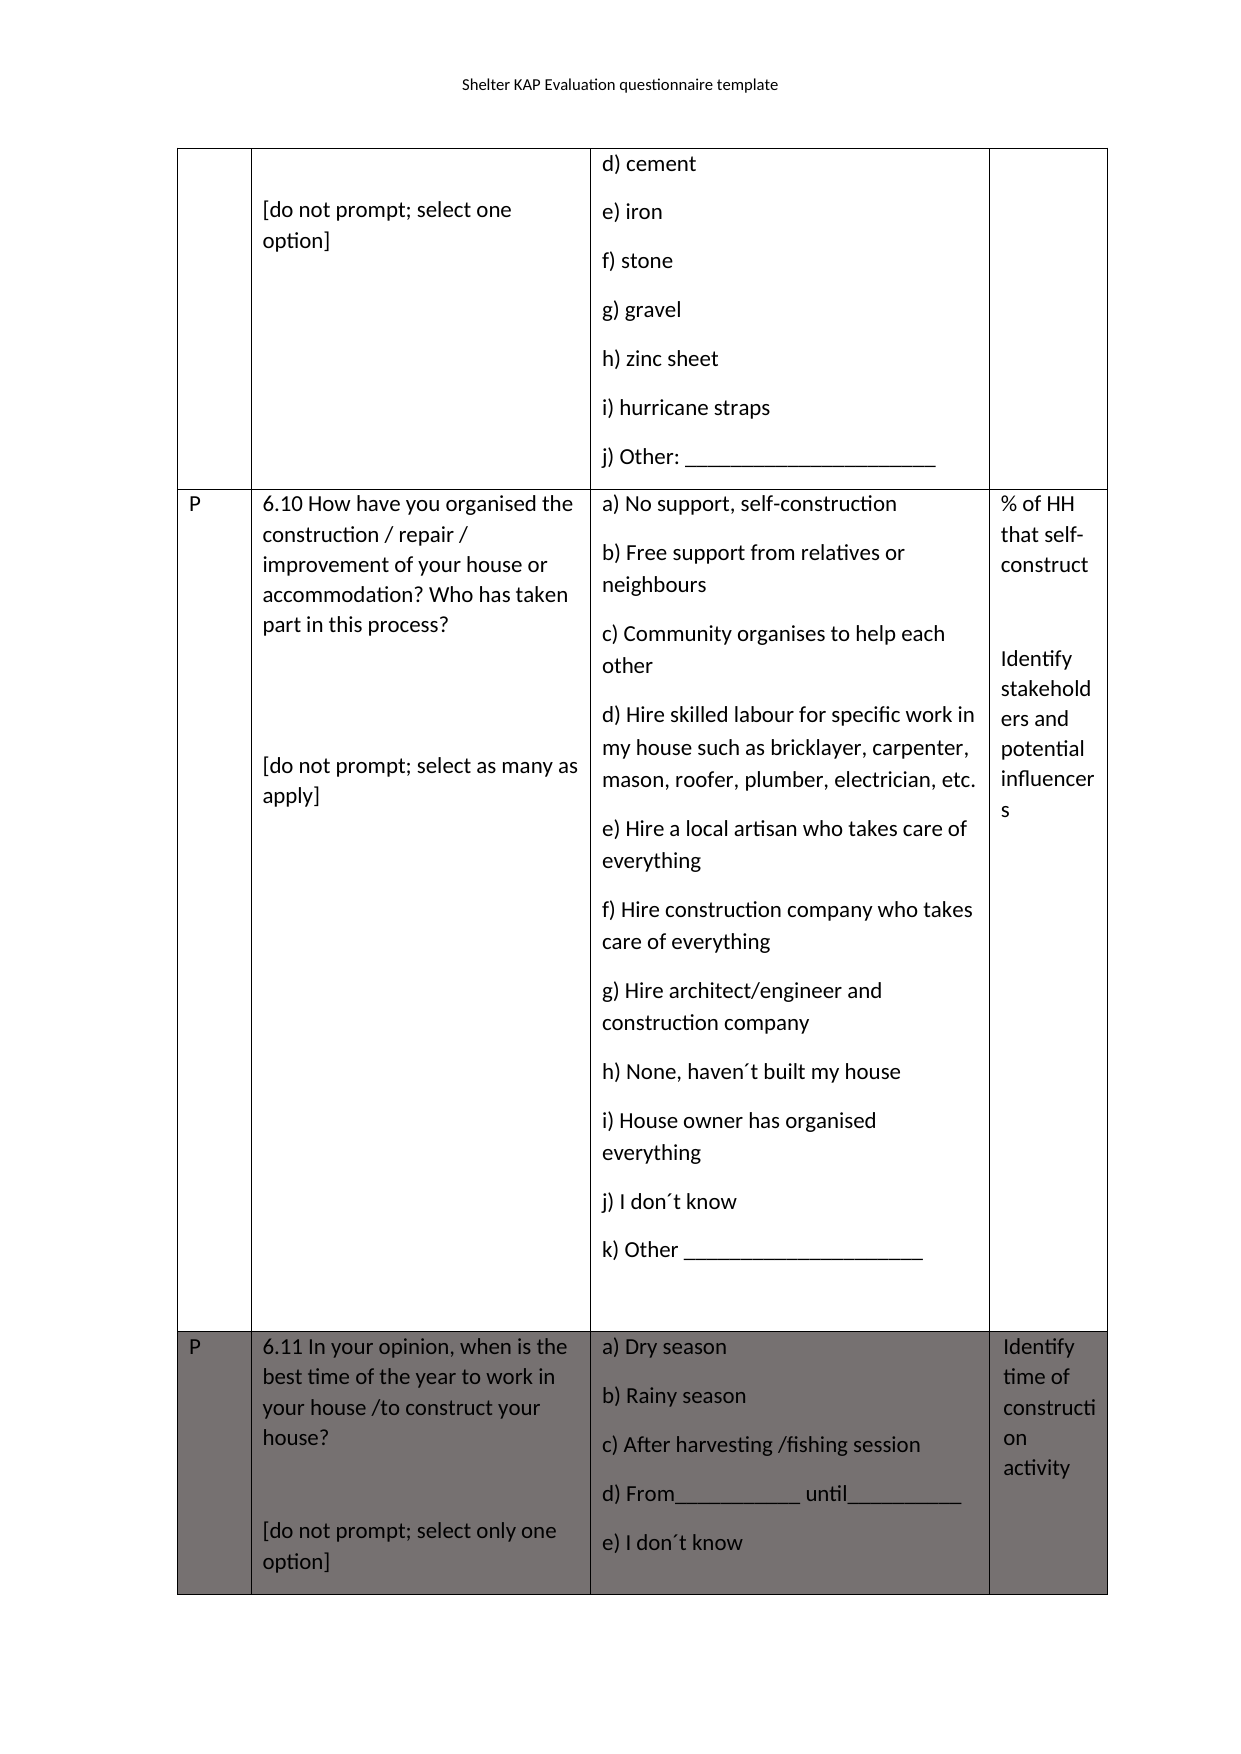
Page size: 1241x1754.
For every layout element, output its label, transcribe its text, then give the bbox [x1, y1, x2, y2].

table_cell P [178, 490, 251, 1331]
table_cell A [178, 149, 251, 488]
table_cell P [178, 1332, 251, 1594]
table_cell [990, 1332, 1107, 1594]
table_cell a) No support, self-construction b) Free support from relatives or neighbours c) Community organises to help each other d) Hire skilled labour for specific work in my house such as bricklayer, carpenter, mason, roofer, plumber, electrician, etc. e) Hire a local artisan who takes care of everything f) Hire construction company who takes care of everything g) Hire architect/engineer and construction company h) None, haven´t built my house i) House owner has organised everything j) I don´t know k) Other _____________________ [591, 490, 989, 1331]
table_cell % of HH that self-construct Identify stakeholders and potential influencers [990, 490, 1107, 1331]
table_cell 6.10 How have you organised the construction / repair / improvement of your house or accommodation? Who has taken part in this process? [do not prompt; select as many as apply] [252, 490, 590, 1331]
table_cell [591, 149, 989, 488]
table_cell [591, 1332, 989, 1594]
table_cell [252, 1332, 590, 1594]
table_cell [990, 149, 1107, 488]
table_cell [252, 149, 590, 488]
